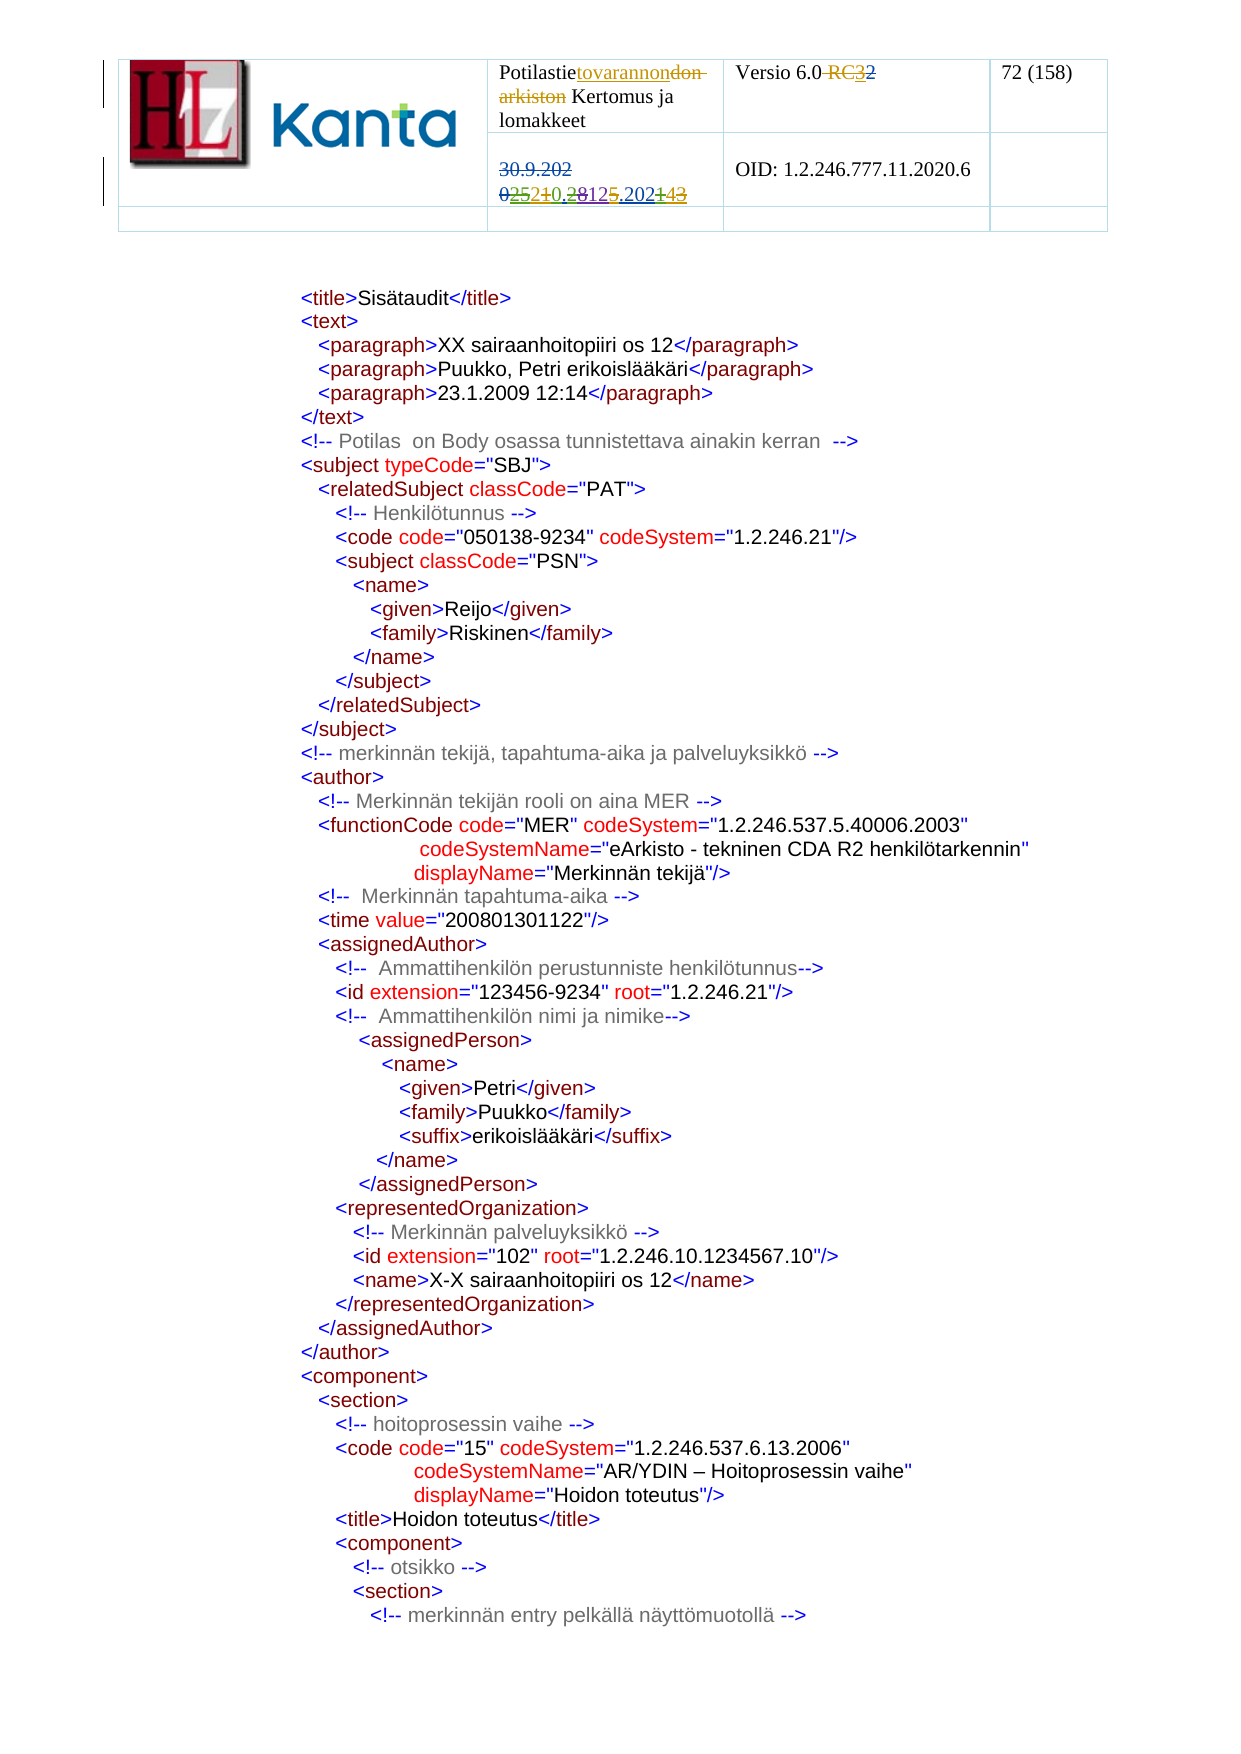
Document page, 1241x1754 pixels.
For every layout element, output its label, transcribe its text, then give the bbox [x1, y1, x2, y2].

text <code code="050138-9234" codeSystem="1.2.246.21"/> [266, 525, 1122, 549]
text <component> [266, 1363, 1122, 1387]
text <!-- Potilas on Body osassa tunnistettava ainakin kerran --> [266, 429, 1122, 453]
text <assignedPerson> [266, 1028, 1122, 1052]
text <component> [266, 1531, 1122, 1555]
text <representedOrganization> [266, 1196, 1122, 1220]
text <time value="200801301122"/> [266, 908, 1122, 932]
text <id extension="102" root="1.2.246.10.1234567.10"/> [266, 1244, 1122, 1268]
text <!-- merkinnän tekijä, tapahtuma-aika ja palveluyksikkö --> [266, 741, 1122, 764]
text <name> [266, 1052, 1122, 1076]
text </representedOrganization> [266, 1292, 1122, 1316]
text <section> [266, 1579, 1122, 1603]
picture [129, 60, 252, 169]
text <family>Puukko</family> [266, 1100, 1122, 1124]
text <text> [266, 309, 1122, 333]
text <author> [266, 764, 1122, 788]
text <functionCode code="MER" codeSystem="1.2.246.537.5.40006.2003" codeSystemName="eArkisto - tekninen CDA R2 henkilötarkennin" displayName="Merkinnän tekijä"/> [266, 812, 1122, 884]
text <section> [266, 1387, 1122, 1411]
text <code code="15" codeSystem="1.2.246.537.6.13.2006" codeSystemName="AR/YDIN – Hoitoprosessin vaihe" displayName="Hoidon toteutus"/> [266, 1435, 1122, 1507]
text </author> [266, 1339, 1122, 1363]
text <given>Petri</given> [266, 1076, 1122, 1100]
text <!-- Merkinnän tekijän rooli on aina MER --> [266, 788, 1122, 812]
text </subject> [266, 669, 1122, 693]
text <paragraph>Puukko, Petri erikoislääkäri</paragraph> [266, 357, 1122, 381]
picture [264, 93, 467, 159]
text <given>Reijo</given> [266, 597, 1122, 621]
text <name>X-X sairaanhoitopiiri os 12</name> [266, 1268, 1122, 1292]
text <suffix>erikoislääkäri</suffix> [266, 1124, 1122, 1148]
text </assignedAuthor> [266, 1316, 1122, 1339]
text <id extension="123456-9234" root="1.2.246.21"/> [266, 980, 1122, 1004]
text <!-- Merkinnän tapahtuma-aika --> [266, 884, 1122, 908]
text <!-- Henkilötunnus --> [266, 501, 1122, 525]
text <!-- Ammattihenkilön perustunniste henkilötunnus--> [266, 956, 1122, 980]
text <title>Sisätaudit</title> [266, 285, 1122, 309]
text <!-- hoitoprosessin vaihe --> [266, 1411, 1122, 1435]
text </assignedPerson> [266, 1172, 1122, 1196]
text <paragraph>XX sairaanhoitopiiri os 12</paragraph> [266, 333, 1122, 357]
text <subject classCode="PSN"> [266, 549, 1122, 573]
text <!-- Ammattihenkilön nimi ja nimike--> [266, 1004, 1122, 1028]
text <relatedSubject classCode="PAT"> [266, 477, 1122, 501]
text <assignedAuthor> [266, 932, 1122, 956]
text </name> [266, 645, 1122, 669]
text <paragraph>23.1.2009 12:14</paragraph> [266, 381, 1122, 405]
text </subject> [266, 717, 1122, 741]
text <!-- merkinnän entry pelkällä näyttömuotollä --> [266, 1603, 1122, 1627]
text </text> [266, 405, 1122, 429]
text </name> [266, 1148, 1122, 1172]
text <!-- otsikko --> [266, 1555, 1122, 1579]
text <!-- Merkinnän palveluyksikkö --> [266, 1220, 1122, 1244]
text <name> [266, 573, 1122, 597]
text </relatedSubject> [266, 693, 1122, 717]
text <family>Riskinen</family> [266, 621, 1122, 645]
text <title>Hoidon toteutus</title> [266, 1507, 1122, 1531]
text <subject typeCode="SBJ"> [266, 453, 1122, 477]
